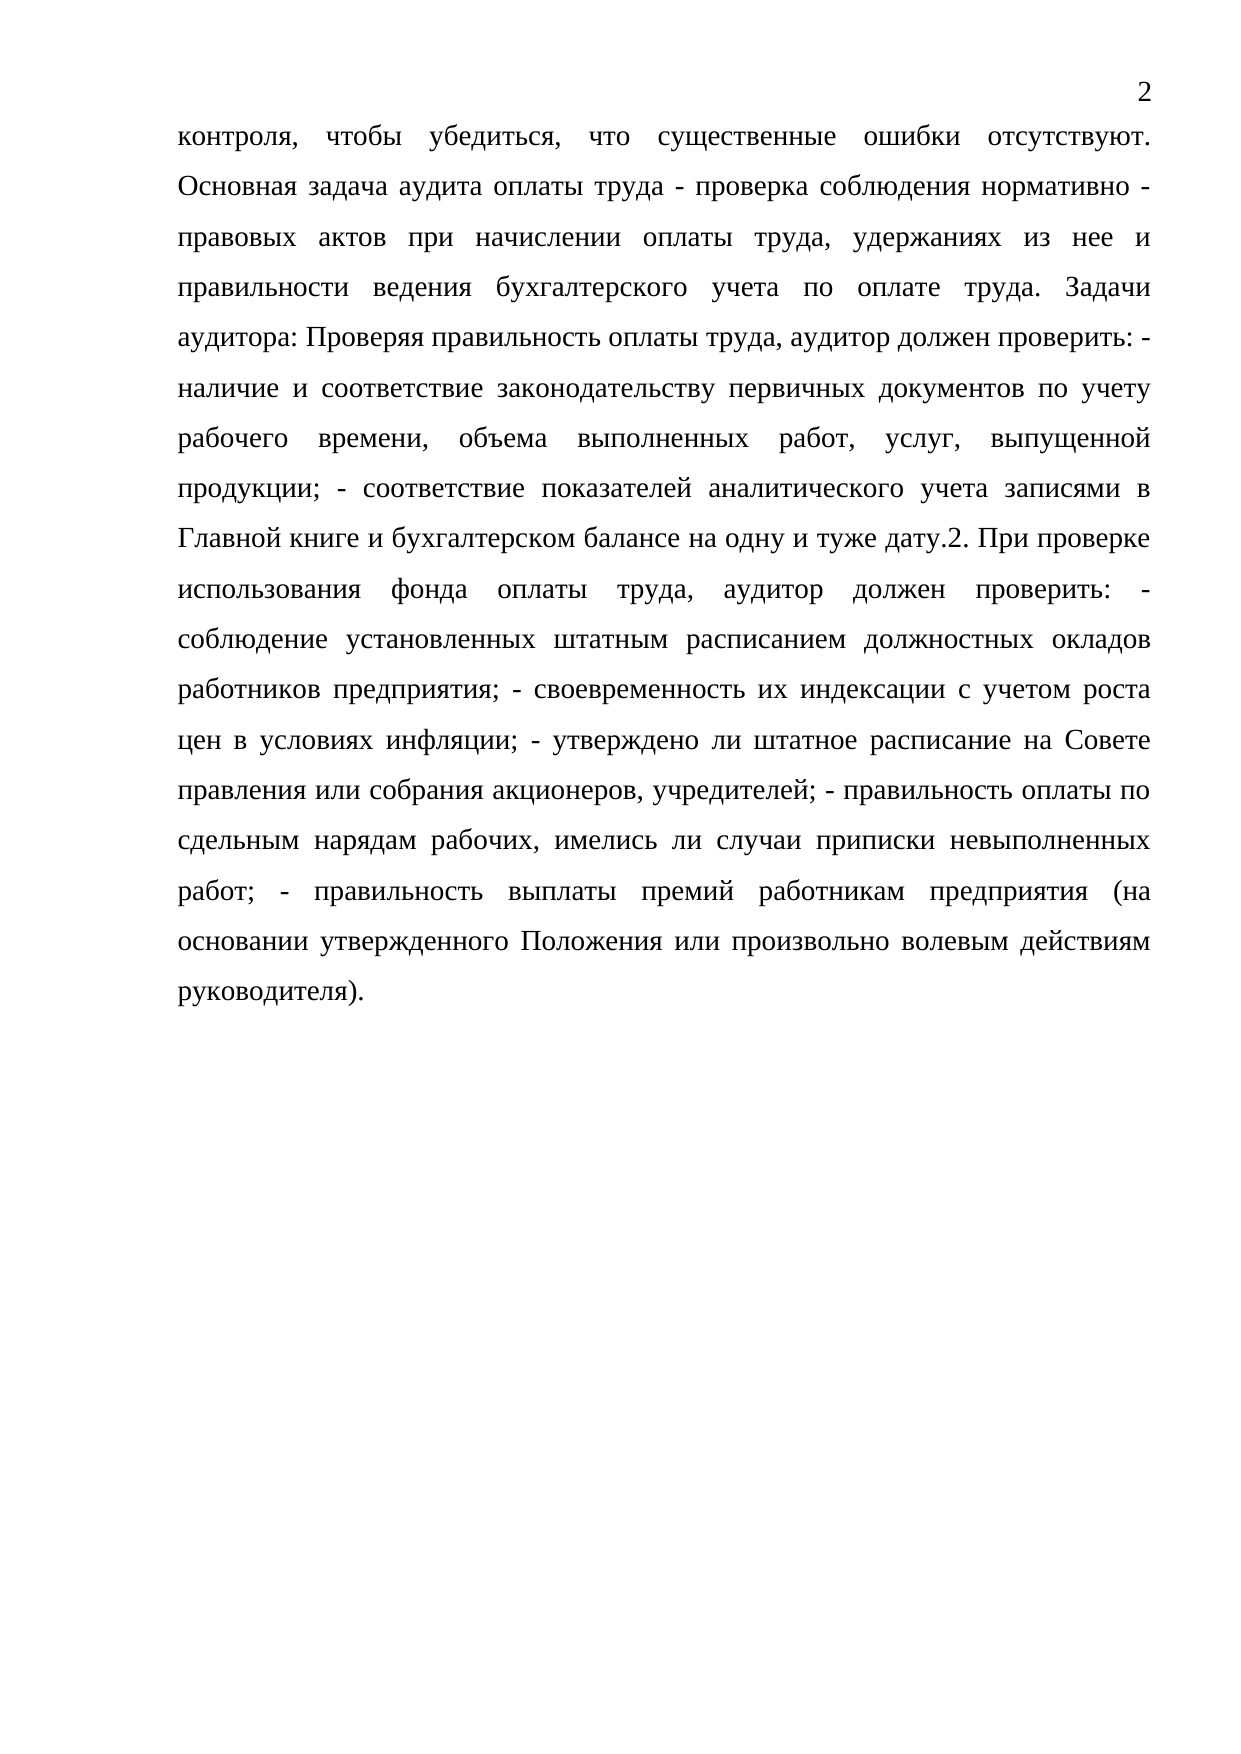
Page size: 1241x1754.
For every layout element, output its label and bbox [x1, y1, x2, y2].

text [177, 118, 1152, 1007]
